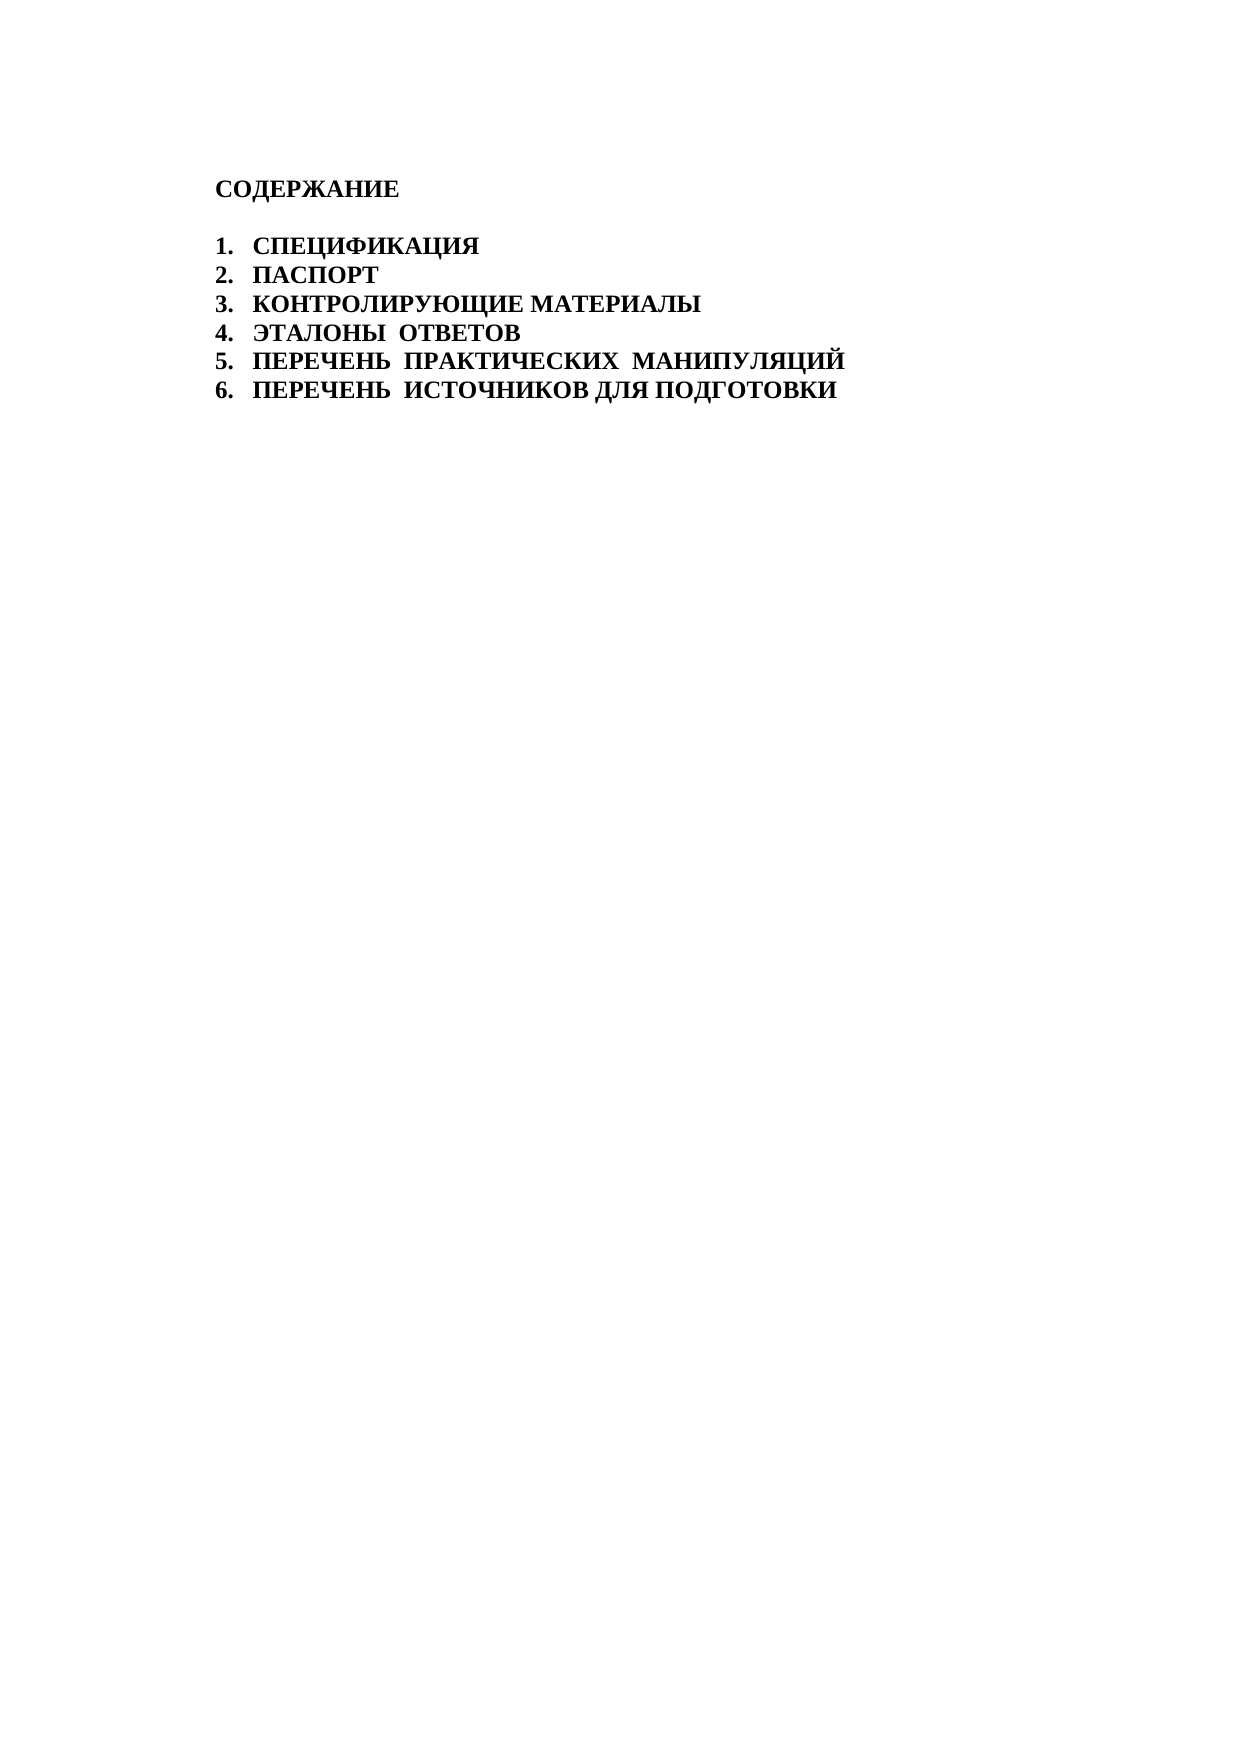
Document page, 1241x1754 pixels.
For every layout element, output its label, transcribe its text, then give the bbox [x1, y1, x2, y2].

list ПАСПОРТ [215, 260, 1181, 289]
text СОДЕРЖАНИЕ [177, 174, 1181, 203]
list ПЕРЕЧЕНЬ ПРАКТИЧЕСКИХ МАНИПУЛЯЦИЙ [215, 346, 1181, 375]
list СПЕЦИФИКАЦИЯ [215, 231, 1181, 260]
list контролирующие материалы [215, 289, 1181, 318]
list эТАЛОНЫ ОТВЕТОВ [215, 318, 1181, 346]
list ПЕРЕЧЕНЬ ИСТОЧНИКОВ ДЛЯ ПОДГОТОВКИ [215, 375, 1181, 404]
